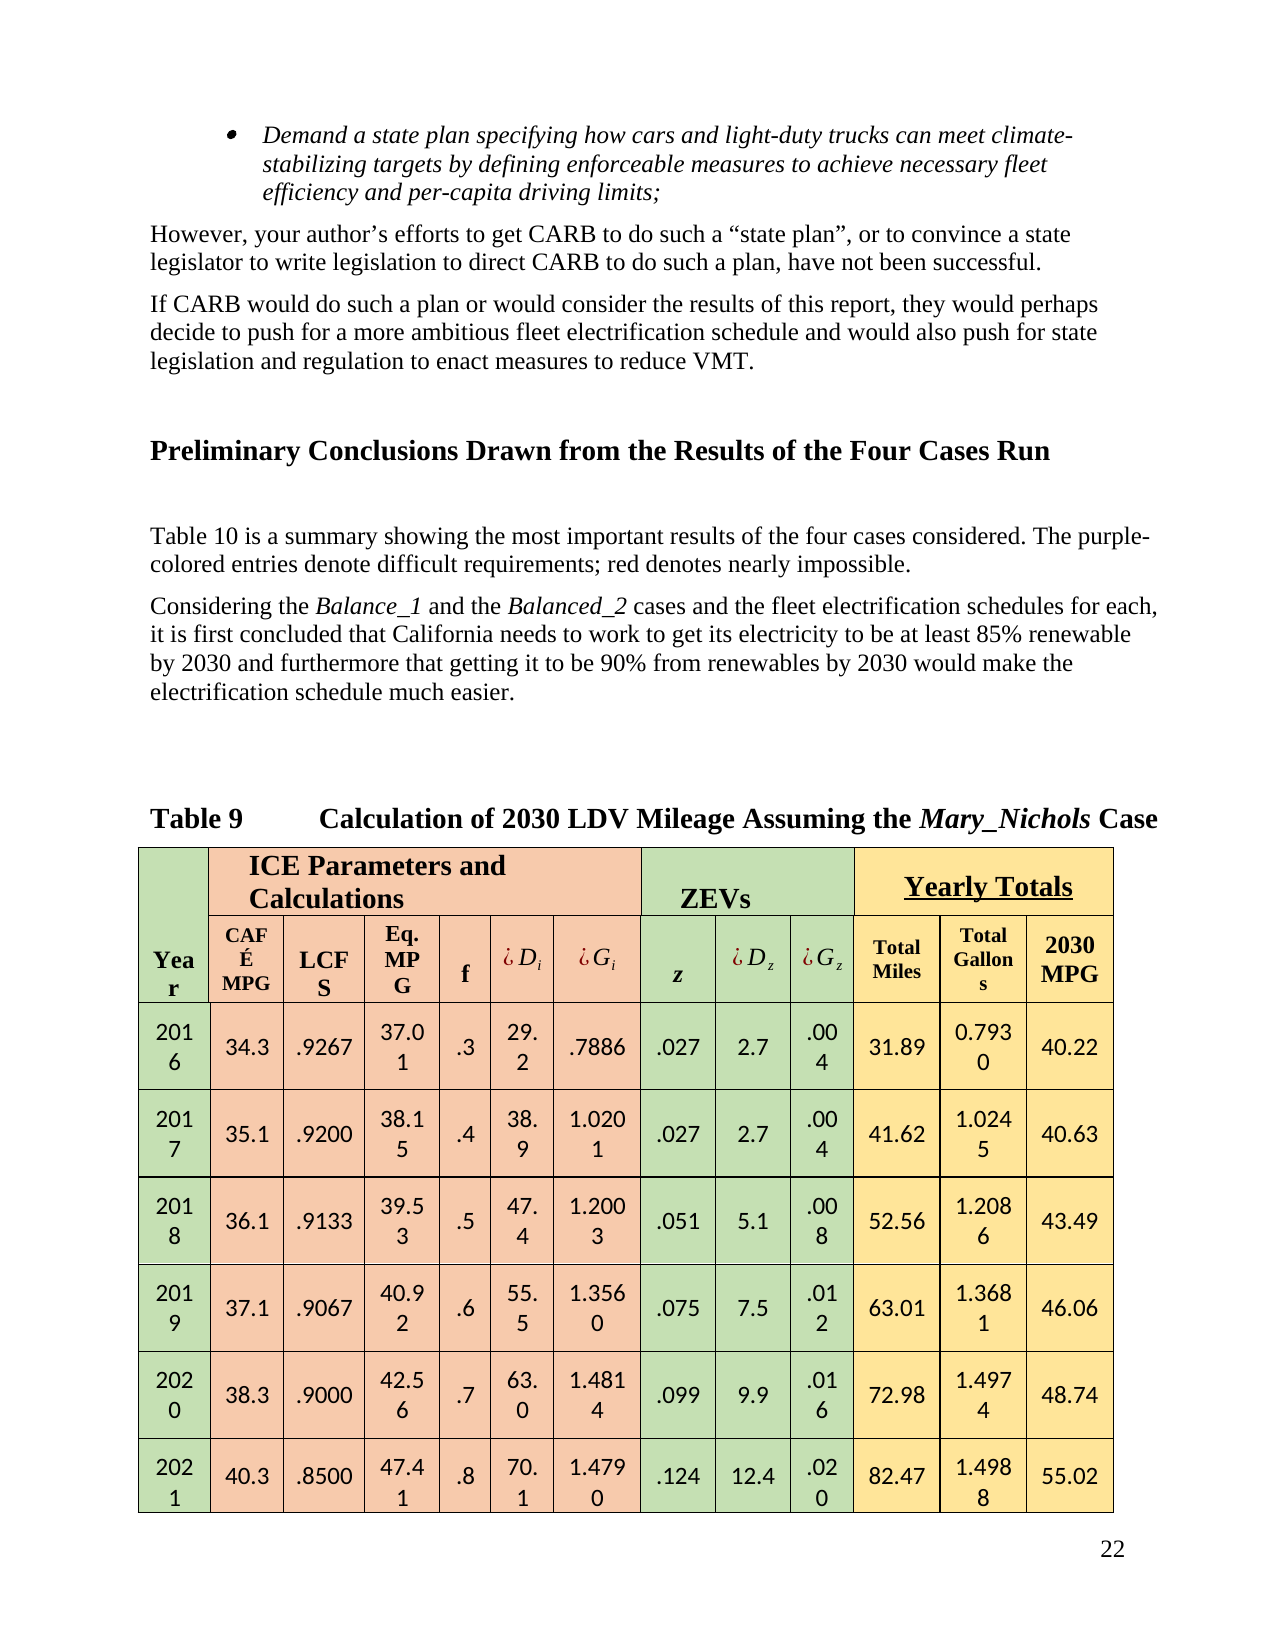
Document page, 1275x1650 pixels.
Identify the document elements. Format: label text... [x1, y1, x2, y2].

table_cell .6 [440, 1265, 490, 1351]
table_cell 55.02 [1027, 1439, 1113, 1512]
table_cell 34.3 [211, 1003, 283, 1089]
table_cell [716, 916, 790, 1002]
table_cell [491, 916, 553, 1002]
table_cell 47.4 [491, 1178, 553, 1263]
table_cell 2.7 [716, 1003, 790, 1089]
table_cell .075 [641, 1265, 715, 1351]
table_cell 52.56 [854, 1178, 939, 1263]
table_cell 1.0245 [941, 1090, 1026, 1176]
table_cell Total Gallons [941, 916, 1026, 1002]
table_cell 31.89 [854, 1003, 939, 1089]
table_cell 2.7 [716, 1090, 790, 1176]
table_header Yearly Totals [855, 848, 1113, 915]
table_cell 38.15 [365, 1090, 439, 1176]
table_cell LCFS [284, 916, 364, 1002]
table_cell 2030 MPG [1027, 916, 1113, 1002]
table_cell .7886 [554, 1003, 640, 1089]
table_cell 2020 [139, 1352, 210, 1438]
table_cell 40.22 [1027, 1003, 1113, 1089]
table_cell 37.1 [211, 1265, 283, 1351]
text Table 9 Calculation of 2030 LDV Mileage Assuming the Mary_Nichols Case [150, 801, 1162, 834]
table_cell Eq. MPG [365, 916, 439, 1002]
table_cell 1.4988 [941, 1439, 1026, 1512]
table_cell 46.06 [1027, 1265, 1113, 1351]
table_cell 70.1 [491, 1439, 553, 1512]
table_cell 41.62 [854, 1090, 939, 1176]
table_cell Total Miles [854, 916, 939, 1002]
table_cell .004 [791, 1003, 853, 1089]
table_cell 7.5 [716, 1265, 790, 1351]
table_cell 48.74 [1027, 1352, 1113, 1438]
table_cell .004 [791, 1090, 853, 1176]
text However, your author’s efforts to get CARB to do such a “state plan”, or to convince a state legislator to write legislation to direct CARB to do such a plan, have not been successful. [150, 219, 1162, 276]
table_cell 2019 [139, 1265, 210, 1351]
table_cell 72.98 [854, 1352, 939, 1438]
table_cell 63.0 [491, 1352, 553, 1438]
table_cell .016 [791, 1352, 853, 1438]
table_cell 9.9 [716, 1352, 790, 1438]
table_cell 40.3 [211, 1439, 283, 1512]
table_cell .051 [641, 1178, 715, 1263]
table_cell 1.4814 [554, 1352, 640, 1438]
table_header Year [139, 848, 208, 1002]
table_cell 55.5 [491, 1265, 553, 1351]
table_cell 1.2003 [554, 1178, 640, 1263]
table_cell 2017 [139, 1090, 210, 1176]
table_cell 12.4 [716, 1439, 790, 1512]
table_cell .008 [791, 1178, 853, 1263]
text If CARB would do such a plan or would consider the results of this report, they would perhaps decide to push for a more ambitious fleet electrification schedule and would also push for state legislation and regulation to enact measures to reduce VMT. [150, 289, 1125, 375]
table_cell 47.41 [365, 1439, 439, 1512]
table_cell .5 [440, 1178, 490, 1263]
table_cell .9267 [284, 1003, 364, 1089]
table_cell [554, 916, 640, 1002]
table_cell 39.53 [365, 1178, 439, 1263]
table_cell .9067 [284, 1265, 364, 1351]
table_cell [791, 916, 853, 1002]
table_cell .4 [440, 1090, 490, 1176]
table_cell 2018 [139, 1178, 210, 1263]
table_cell 29.2 [491, 1003, 553, 1089]
text Preliminary Conclusions Drawn from the Results of the Four Cases Run [150, 433, 1125, 467]
table_cell .124 [641, 1439, 715, 1512]
text Table 10 is a summary showing the most important results of the four cases considered. The purple-colored entries denote difficult requirements; red denotes nearly impossible. [150, 521, 1162, 578]
table_cell .020 [791, 1439, 853, 1512]
table_cell .7 [440, 1352, 490, 1438]
table_cell 1.2086 [941, 1178, 1026, 1263]
table_cell 38.9 [491, 1090, 553, 1176]
table_cell 1.0201 [554, 1090, 640, 1176]
table_cell .027 [641, 1090, 715, 1176]
table_cell 1.3560 [554, 1265, 640, 1351]
table_header ICE Parameters and Calculations [209, 848, 641, 915]
table_cell 1.4790 [554, 1439, 640, 1512]
table_cell 2021 [139, 1439, 210, 1512]
table_cell 36.1 [211, 1178, 283, 1263]
list Demand a state plan specifying how cars and light-duty trucks can meet climate-stabilizing targets by defining enforceable measures to achieve necessary fleet efficiency and per-capita driving limits; [225, 120, 1123, 206]
table_cell CAFÉ MPG [209, 916, 283, 1002]
table_cell .8500 [284, 1439, 364, 1512]
table_cell .9000 [284, 1352, 364, 1438]
table_cell 5.1 [716, 1178, 790, 1263]
text Considering the Balance_1 and the Balanced_2 cases and the fleet electrification schedules for each, it is first concluded that California needs to work to get its electricity to be at least 85% renewable by 2030 and furthermore that getting it to be 90% from renewables by 2030 would make the electrification schedule much easier. [150, 591, 1162, 706]
table_cell .012 [791, 1265, 853, 1351]
table_cell 82.47 [854, 1439, 939, 1512]
table_cell 42.56 [365, 1352, 439, 1438]
table_cell z [641, 916, 715, 1002]
table_cell 2016 [139, 1003, 210, 1089]
table_cell .027 [641, 1003, 715, 1089]
table_cell 38.3 [211, 1352, 283, 1438]
table_cell f [440, 916, 490, 1002]
table_cell 43.49 [1027, 1178, 1113, 1263]
table_cell .099 [641, 1352, 715, 1438]
table_cell .3 [440, 1003, 490, 1089]
table_cell 1.3681 [941, 1265, 1026, 1351]
table_cell 63.01 [854, 1265, 939, 1351]
table_cell 37.01 [365, 1003, 439, 1089]
table_cell 35.1 [211, 1090, 283, 1176]
table_cell 1.4974 [941, 1352, 1026, 1438]
table_cell .8 [440, 1439, 490, 1512]
table_cell .9133 [284, 1178, 364, 1263]
table_cell 40.92 [365, 1265, 439, 1351]
table_cell 0.7930 [941, 1003, 1026, 1089]
table_header ZEVs [642, 848, 854, 915]
table_cell 40.63 [1027, 1090, 1113, 1176]
table_cell .9200 [284, 1090, 364, 1176]
